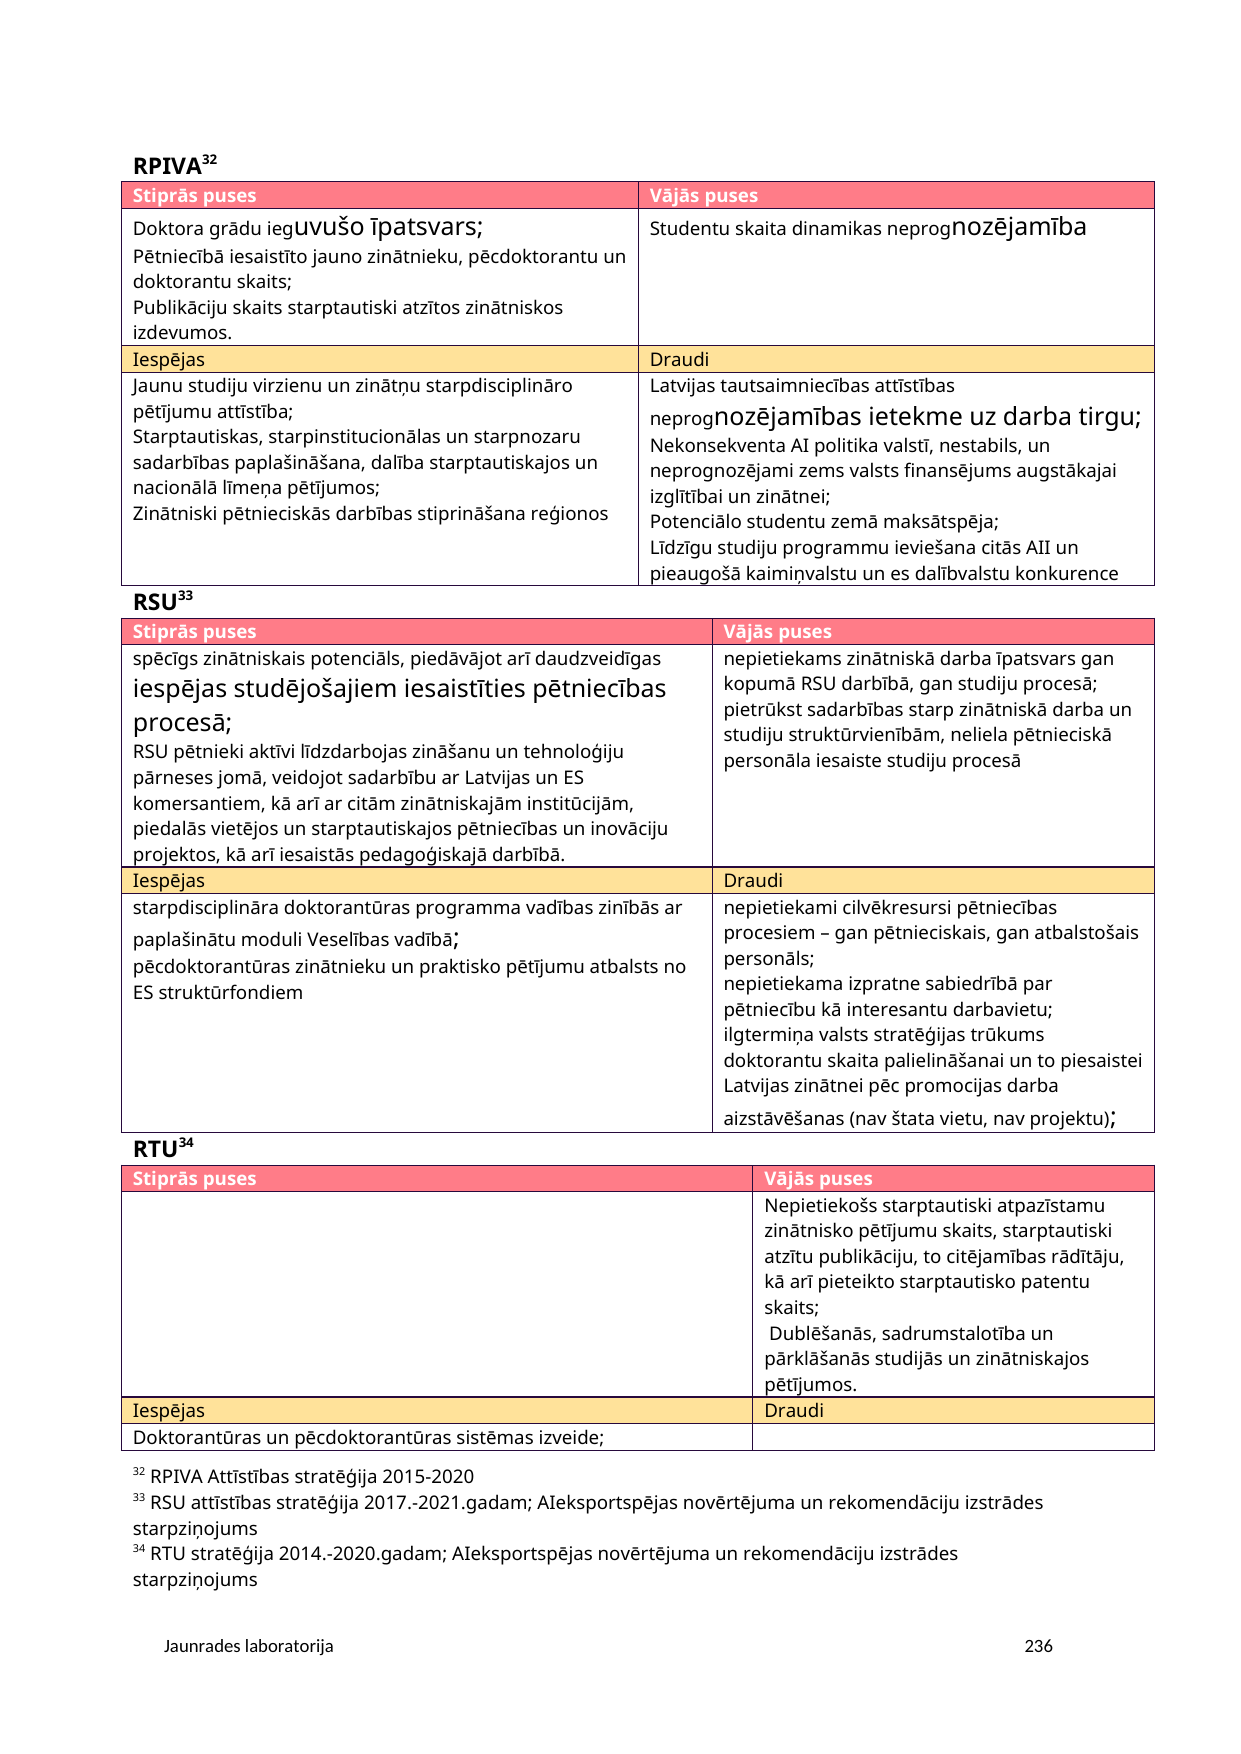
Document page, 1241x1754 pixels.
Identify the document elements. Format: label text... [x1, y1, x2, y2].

table_header Stiprās puses [122, 182, 638, 208]
text RPIVA [133, 150, 1053, 181]
table_cell Iespējas [122, 346, 638, 372]
table_cell Doktora grādu ieguvušo īpatsvars; Pētniecībā iesaistīto jauno zinātnieku, pēcdoktorantu un doktorantu skaits; Publikāciju skaits starptautiski atzītos zinātniskos izdevumos. [122, 209, 638, 345]
table_header Stiprās puses [122, 619, 712, 644]
table_cell Draudi [713, 868, 1154, 893]
table_header Vājās puses [639, 182, 1154, 208]
table_cell spēcīgs zinātniskais potenciāls, piedāvājot arī daudzveidīgas iespējas studējošajiem iesaistīties pētniecības procesā; RSU pētnieki aktīvi līdzdarbojas zināšanu un tehnoloģiju pārneses jomā, veidojot sadarbību ar Latvijas un ES komersantiem, kā arī ar citām zinātniskajām institūcijām, piedalās vietējos un starptautiskajos pētniecības un inovāciju projektos, kā arī iesaistās pedagoģiskajā darbībā. [122, 645, 712, 866]
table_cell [122, 1424, 752, 1449]
table_cell Nepietiekošs starptautiski atpazīstamu zinātnisko pētījumu skaits, starptautiski atzītu publikāciju, to citējamības rādītāju, kā arī pieteikto starptautisko patentu skaits; Dublēšanās, sadrumstalotība un pārklāšanās studijās un zinātniskajos pētījumos. [753, 1192, 1154, 1396]
table_cell Jaunu studiju virzienu un zinātņu starpdisciplināro pētījumu attīstība; Starptautiskas, starpinstitucionālas un starpnozaru sadarbības paplašināšana, dalība starptautiskajos un nacionālā līmeņa pētījumos; Zinātniski pētnieciskās darbības stiprināšana reģionos [122, 373, 638, 585]
table_cell Latvijas tautsaimniecības attīstības neprognozējamības ietekme uz darba tirgu; Nekonsekventa AI politika valstī, nestabils, un neprognozējami zems valsts finansējums augstākajai izglītībai un zinātnei; Potenciālo studentu zemā maksātspēja; Līdzīgu studiju programmu ieviešana citās AII un pieaugošā kaimiņvalstu un es dalībvalstu konkurence [639, 373, 1154, 585]
table_cell [122, 1192, 752, 1396]
table_cell Draudi [753, 1398, 1154, 1423]
text RTU [133, 1133, 1053, 1164]
table_cell nepietiekami cilvēkresursi pētniecības procesiem – gan pētnieciskais, gan atbalstošais personāls; nepietiekama izpratne sabiedrībā par pētniecību kā interesantu darbavietu; ilgtermiņa valsts stratēģijas trūkums doktorantu skaita palielināšanai un to piesaistei Latvijas zinātnei pēc promocijas darba aizstāvēšanas (nav štata vietu, nav projektu); [713, 894, 1154, 1132]
table_cell Iespējas [122, 868, 712, 893]
table_cell Draudi [639, 346, 1154, 372]
table_header Vājās puses [753, 1166, 1154, 1191]
table_header Stiprās puses [122, 1166, 752, 1191]
table_cell Iespējas [122, 1398, 752, 1423]
table_cell Studentu skaita dinamikas neprognozējamība [639, 209, 1154, 345]
text RSU [133, 586, 1053, 618]
table_header Vājās puses [713, 619, 1154, 644]
table_cell nepietiekams zinātniskā darba īpatsvars gan kopumā RSU darbībā, gan studiju procesā; pietrūkst sadarbības starp zinātniskā darba un studiju struktūrvienībām, neliela pētnieciskā personāla iesaiste studiju procesā [713, 645, 1154, 866]
table_cell [753, 1424, 1154, 1449]
table_cell starpdisciplināra doktorantūras programma vadības zinībās ar paplašinātu moduli Veselības vadībā; pēcdoktorantūras zinātnieku un praktisko pētījumu atbalsts no ES struktūrfondiem [122, 894, 712, 1132]
